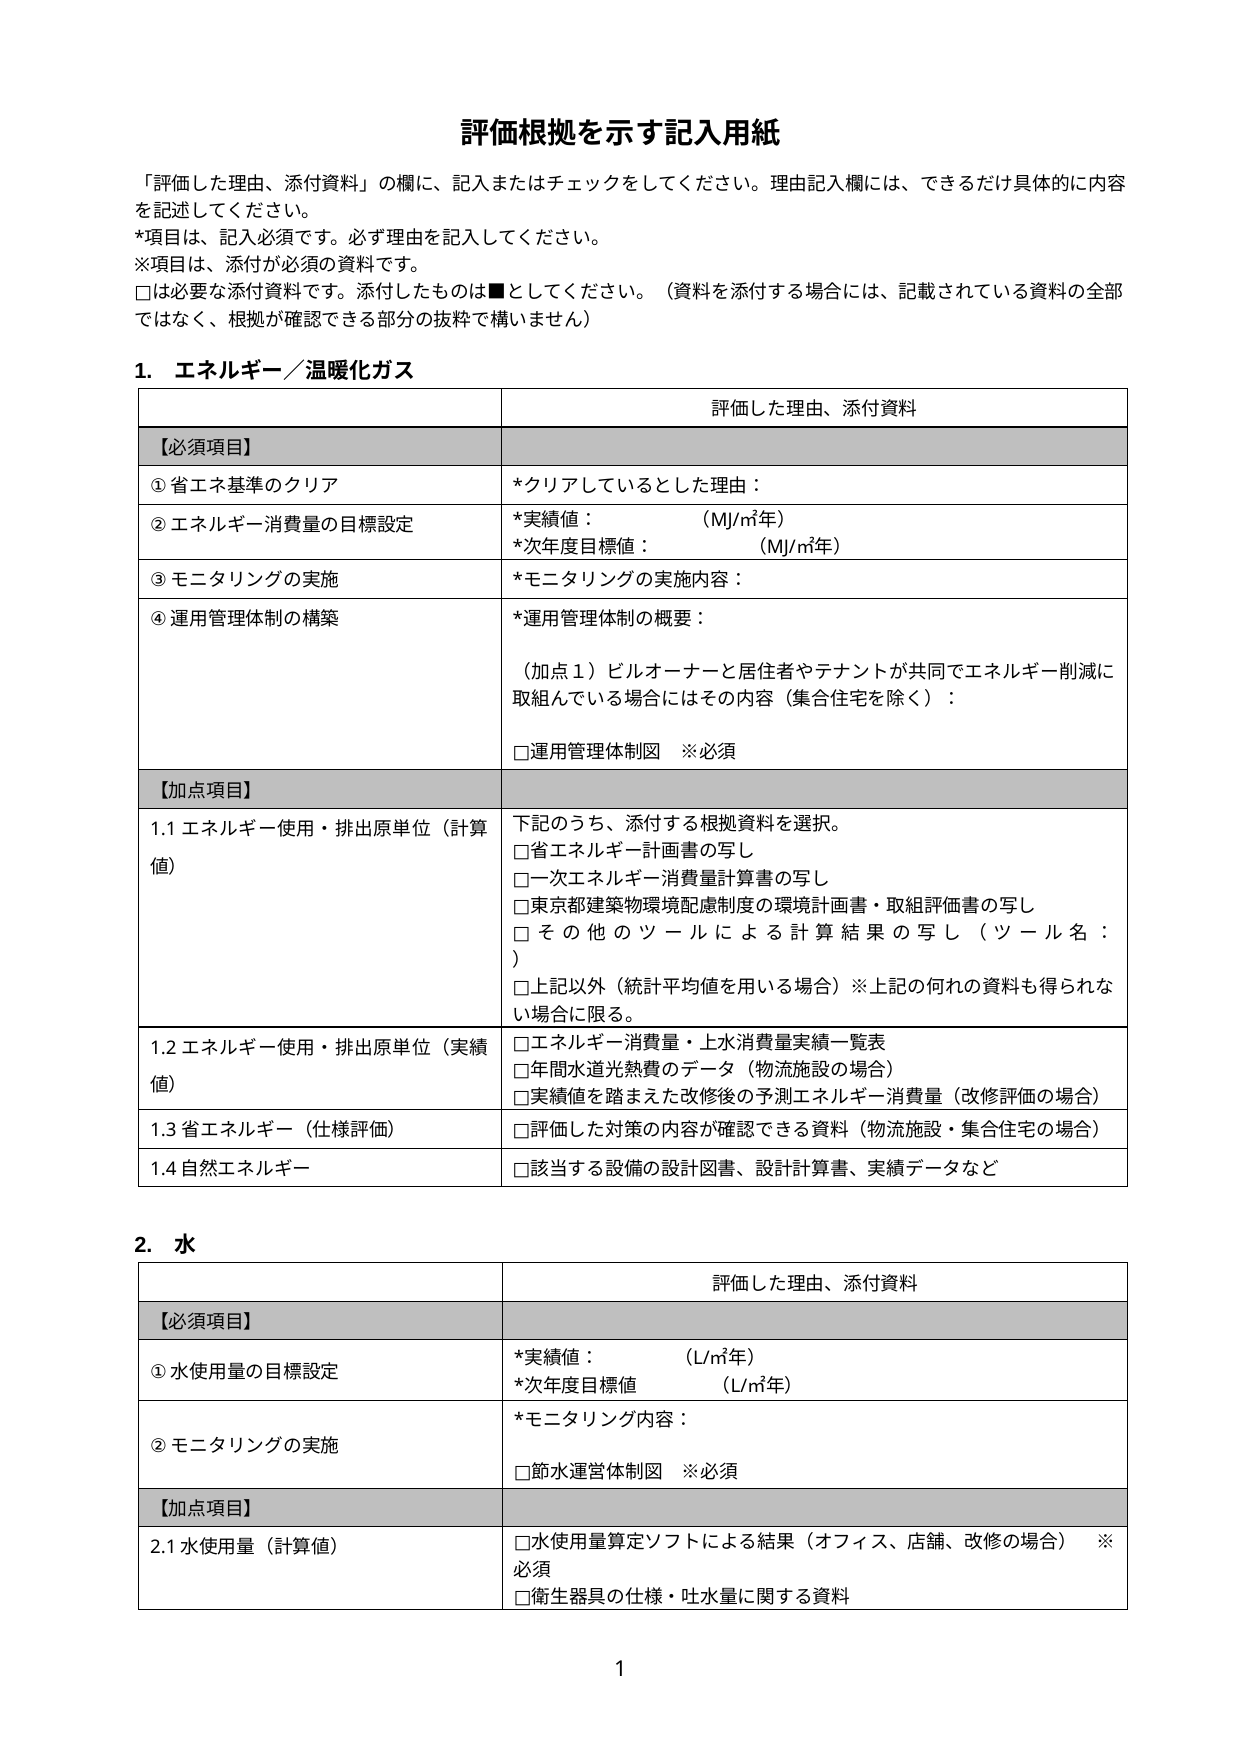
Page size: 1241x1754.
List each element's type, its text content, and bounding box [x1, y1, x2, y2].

text ※項目は、添付が必須の資料です。 □は必要な添付資料です。添付したものは■としてください。（資料を添付する場合には、記載されている資料の全部ではなく、根拠が確認できる部分の抜粋で構いません） [134, 250, 1128, 332]
table_header [139, 389, 501, 426]
table_cell 1.4自然エネルギー [139, 1149, 501, 1186]
table_cell 下記のうち、添付する根拠資料を選択。 □省エネルギー計画書の写し □一次エネルギー消費量計算書の写し □東京都建築物環境配慮制度の環境計画書・取組評価書の写し □その他のツールによる計算結果の写し（ツール名： ） □上記以外（統計平均値を用いる場合）※上記の何れの資料も得られない場合に限る。 [502, 809, 1127, 1026]
table_cell ①水使用量の目標設定 [139, 1340, 502, 1400]
table_cell □エネルギー消費量・上水消費量実績一覧表 □年間水道光熱費のデータ（物流施設の場合） □実績値を踏まえた改修後の予測エネルギー消費量（改修評価の場合） [502, 1028, 1127, 1109]
table_cell [502, 770, 1127, 808]
table_header 評価した理由、添付資料 [502, 389, 1127, 426]
table_cell 【必須項目】 [139, 1302, 502, 1339]
table_cell [503, 1489, 1127, 1526]
text 2. 水 [134, 1224, 1128, 1262]
table_cell [502, 428, 1127, 465]
table_cell *モニタリング内容： □節水運営体制図 ※必須 [503, 1401, 1127, 1487]
table_cell 1.1エネルギー使用・排出原単位（計算値） [139, 809, 501, 1026]
table_cell ③モニタリングの実施 [139, 560, 501, 597]
table_cell 1.2エネルギー使用・排出原単位（実績値） [139, 1028, 501, 1109]
table_cell □評価した対策の内容が確認できる資料（物流施設・集合住宅の場合） [502, 1110, 1127, 1147]
text *項目は、記入必須です。必ず理由を記入してください。 [134, 223, 1128, 250]
table_cell 【必須項目】 [139, 428, 501, 465]
table_cell 1.3 省エネルギー（仕様評価） [139, 1110, 501, 1147]
table_cell 【加点項目】 [139, 770, 501, 808]
table_cell ①省エネ基準のクリア [139, 466, 501, 503]
table_cell *運用管理体制の概要： （加点１）ビルオーナーと居住者やテナントが共同でエネルギー削減に取組んでいる場合にはその内容（集合住宅を除く）： □運用管理体制図 ※必須 [502, 599, 1127, 769]
table_cell *クリアしているとした理由： [502, 466, 1127, 503]
table_cell ②エネルギー消費量の目標設定 [139, 505, 501, 559]
table_cell 【加点項目】 [139, 1489, 502, 1526]
table_cell ④運用管理体制の構築 [139, 599, 501, 769]
table_cell *モニタリングの実施内容： [502, 560, 1127, 597]
table_cell □該当する設備の設計図書、設計計算書、実績データなど [502, 1149, 1127, 1186]
table_cell ②モニタリングの実施 [139, 1401, 502, 1487]
table_header [139, 1263, 502, 1301]
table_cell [503, 1527, 1127, 1608]
text 「評価した理由、添付資料」の欄に、記入またはチェックをしてください。理由記入欄には、できるだけ具体的に内容を記述してください。 [134, 168, 1128, 223]
table_cell 2.1水使用量（計算値） [139, 1527, 502, 1608]
table_cell [503, 1302, 1127, 1339]
text 1. エネルギー／温暖化ガス [134, 350, 1128, 388]
text 評価根拠を示す記入用紙 [112, 93, 1128, 168]
table_header 評価した理由、添付資料 [503, 1263, 1127, 1301]
table_cell *実績値： （L/㎡年） *次年度目標値 （L/㎡年） [503, 1340, 1127, 1400]
table_cell *実績値： （MJ/㎡年） *次年度目標値： （MJ/㎡年） [502, 505, 1127, 559]
